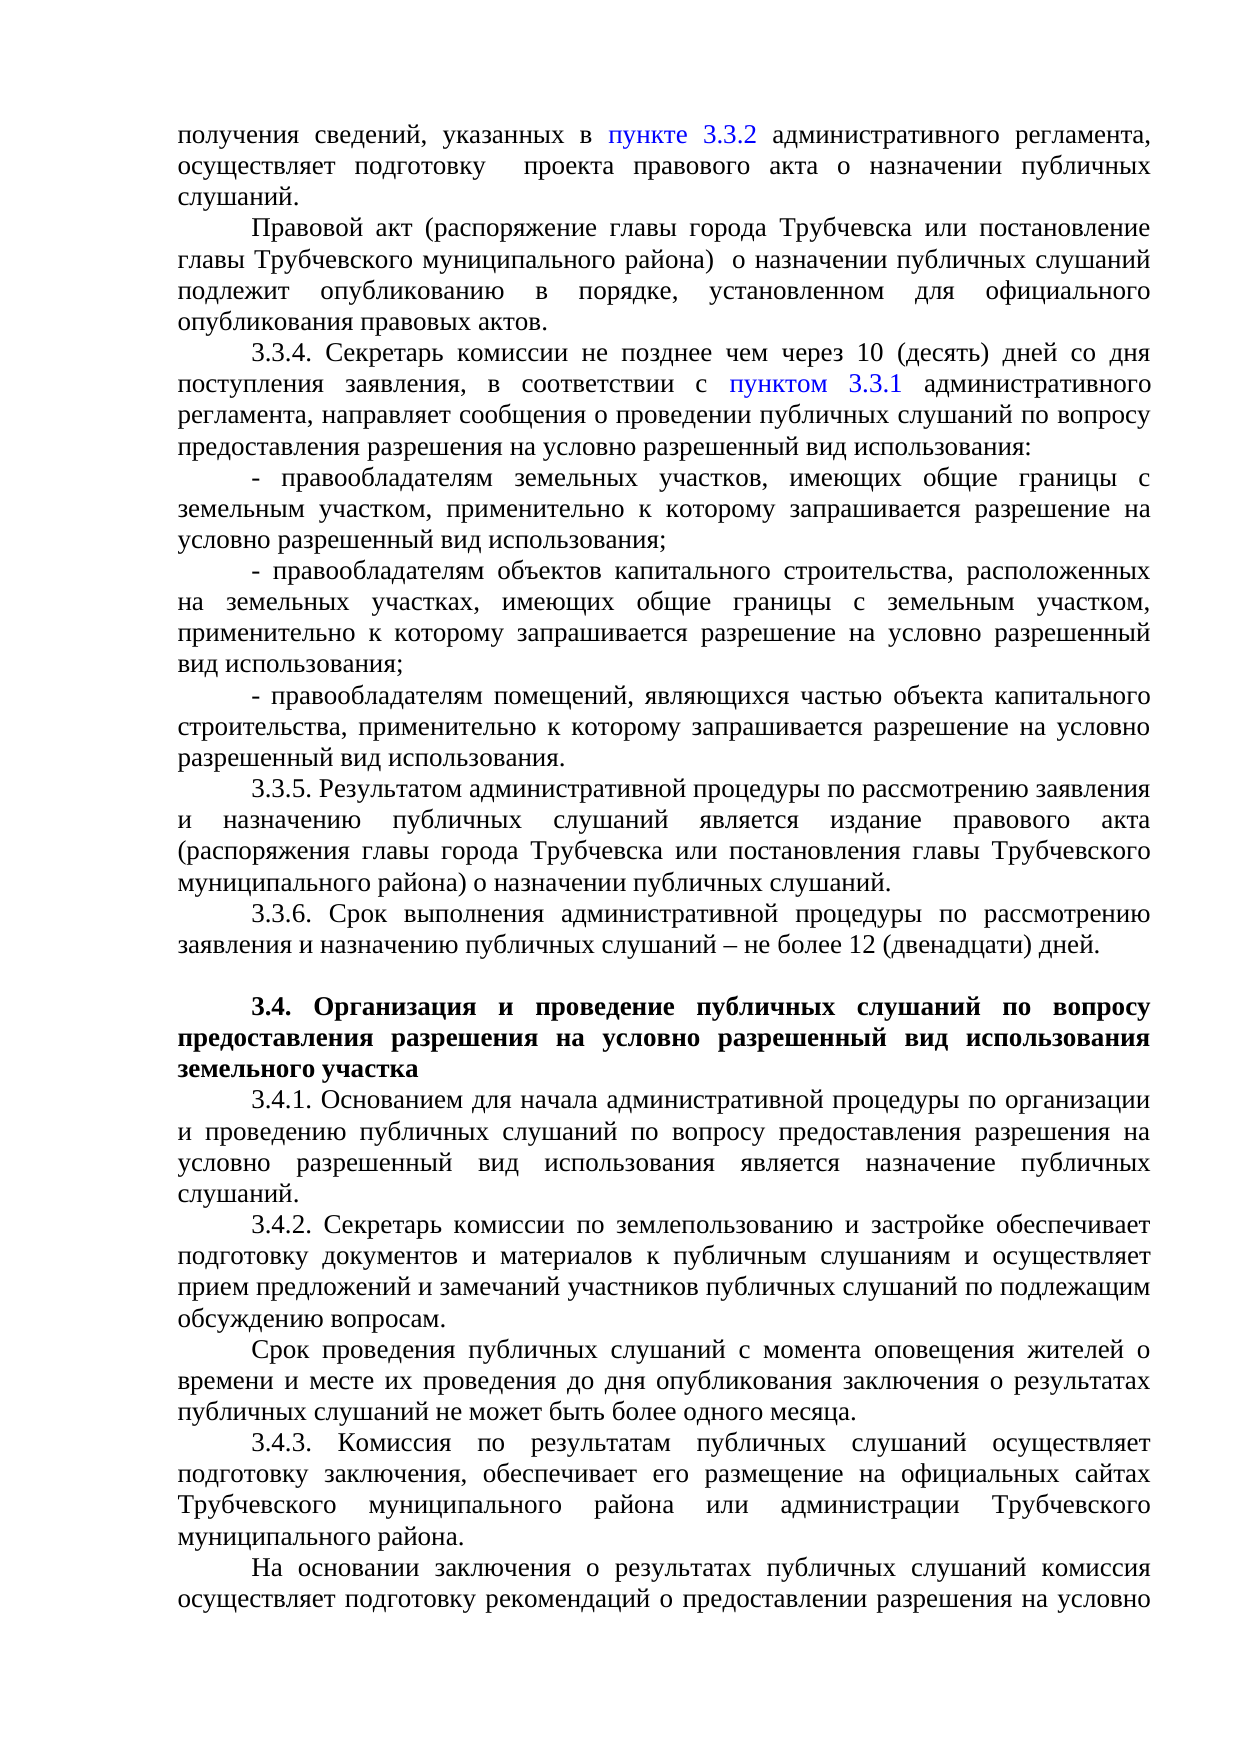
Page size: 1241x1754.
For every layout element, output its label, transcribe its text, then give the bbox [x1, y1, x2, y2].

text Правовой акт (распоряжение главы города Трубчевска или постановление главы Трубчевского муниципального района) о назначении публичных слушаний подлежит опубликованию в порядке, установленном для официального опубликования правовых актов. [177, 212, 1152, 336]
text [177, 118, 1152, 212]
text 3.3.4. Секретарь комиссии не позднее чем через 10 (десять) дней со дня поступления заявления, в соответствии с пунктом 3.3.1 административного регламента, направляет сообщения о проведении публичных слушаний по вопросу предоставления разрешения на условно разрешенный вид использования: [177, 336, 1152, 461]
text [177, 1551, 1152, 1613]
text - правообладателям земельных участков, имеющих общие границы с земельным участком, применительно к которому запрашивается разрешение на условно разрешенный вид использования; [177, 461, 1152, 554]
text Срок проведения публичных слушаний с момента оповещения жителей о времени и месте их проведения до дня опубликования заключения о результатах публичных слушаний не может быть более одного месяца. [177, 1333, 1152, 1426]
text 3.4. Организация и проведение публичных слушаний по вопросу предоставления разрешения на условно разрешенный вид использования земельного участка [177, 990, 1152, 1084]
text 3.3.6. Срок выполнения административной процедуры по рассмотрению заявления и назначению публичных слушаний – не более 12 (двенадцати) дней. [177, 897, 1152, 959]
text - правообладателям объектов капитального строительства, расположенных на земельных участках, имеющих общие границы с земельным участком, применительно к которому запрашивается разрешение на условно разрешенный вид использования; [177, 554, 1152, 679]
text 3.3.5. Результатом административной процедуры по рассмотрению заявления и назначению публичных слушаний является издание правового акта (распоряжения главы города Трубчевска или постановления главы Трубчевского муниципального района) о назначении публичных слушаний. [177, 772, 1152, 897]
text 3.4.2. Секретарь комиссии по землепользованию и застройке обеспечивает подготовку документов и материалов к публичным слушаниям и осуществляет прием предложений и замечаний участников публичных слушаний по подлежащим обсуждению вопросам. [177, 1208, 1152, 1333]
text 3.4.1. Основанием для начала административной процедуры по организации и проведению публичных слушаний по вопросу предоставления разрешения на условно разрешенный вид использования является назначение публичных слушаний. [177, 1084, 1152, 1208]
text 3.4.3. Комиссия по результатам публичных слушаний осуществляет подготовку заключения, обеспечивает его размещение на официальных сайтах Трубчевского муниципального района или администрации Трубчевского муниципального района. [177, 1426, 1152, 1551]
text - правообладателям помещений, являющихся частью объекта капитального строительства, применительно к которому запрашивается разрешение на условно разрешенный вид использования. [177, 679, 1152, 772]
